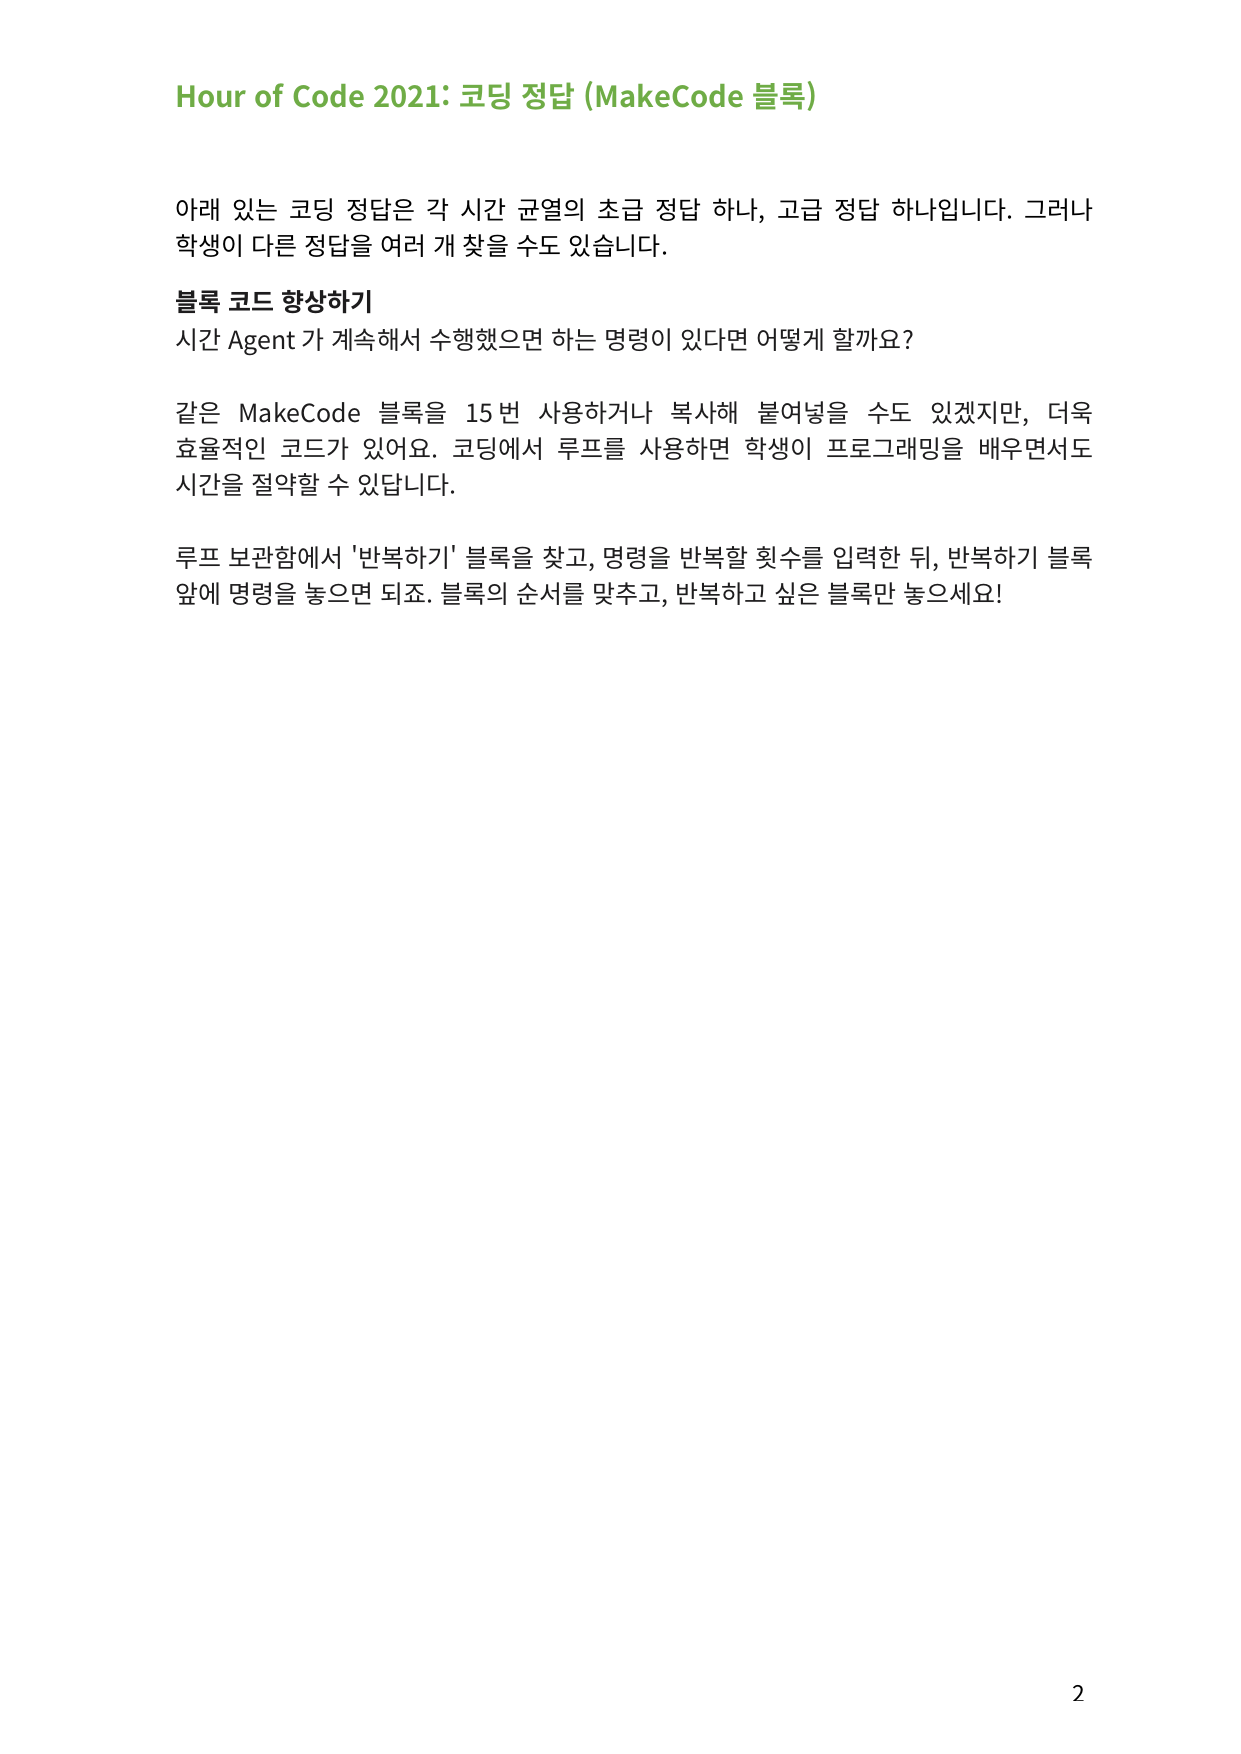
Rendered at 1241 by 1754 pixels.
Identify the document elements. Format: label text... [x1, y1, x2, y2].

text 블록 코드 향상하기 [175, 283, 1093, 319]
text 루프 보관함에서 '반복하기' 블록을 찾고, 명령을 반복할 횟수를 입력한 뒤, 반복하기 블록 앞에 명령을 놓으면 되죠. 블록의 순서를 맞추고, 반복하고 싶은 블록만 놓으세요! [175, 538, 1093, 611]
text 같은 MakeCode 블록을 15번 사용하거나 복사해 붙여넣을 수도 있겠지만, 더욱 효율적인 코드가 있어요. 코딩에서 루프를 사용하면 학생이 프로그래밍을 배우면서도 시간을 절약할 수 있답니다. [175, 393, 1093, 502]
text 아래 있는 코딩 정답은 각 시간 균열의 초급 정답 하나, 고급 정답 하나입니다. 그러나 학생이 다른 정답을 여러 개 찾을 수도 있습니다. [175, 190, 1093, 263]
text 시간 Agent가 계속해서 수행했으면 하는 명령이 있다면 어떻게 할까요? [175, 321, 1093, 357]
subtitle Hour of Code 2021: 코딩 정답 (MakeCode 블록) [175, 73, 1178, 115]
